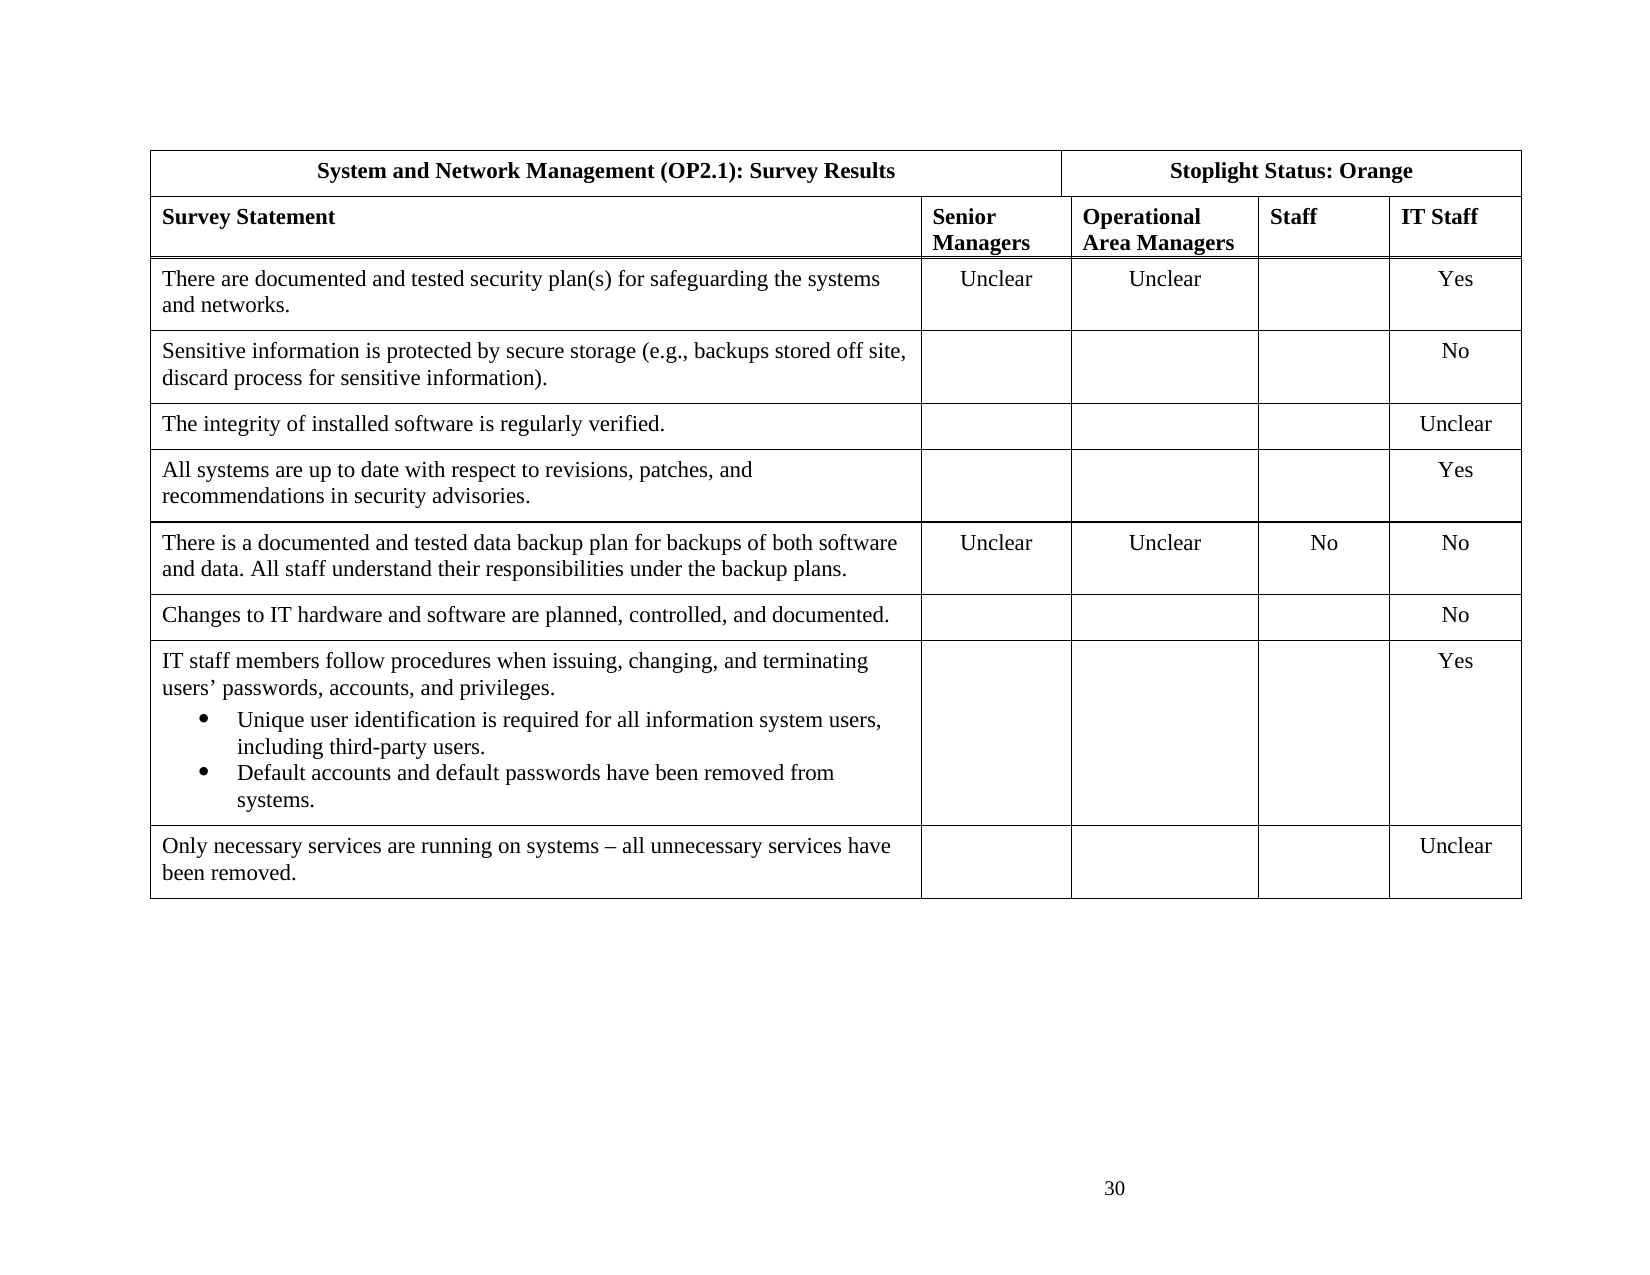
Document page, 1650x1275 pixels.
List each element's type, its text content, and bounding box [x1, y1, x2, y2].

table_cell Unclear [1390, 404, 1521, 449]
table_cell [922, 450, 1071, 521]
table_cell [1259, 826, 1389, 897]
table_cell Survey Statement [151, 197, 921, 256]
table_cell Sensitive information is protected by secure storage (e.g., backups stored off site, discard process for sensitive information). [151, 331, 921, 403]
table_cell [1259, 641, 1389, 825]
table_cell [922, 595, 1071, 640]
table_cell Staff [1259, 197, 1389, 256]
table_cell [1072, 450, 1258, 521]
table_cell Unclear [1072, 259, 1258, 330]
table_cell [922, 826, 1071, 897]
table_cell [1072, 641, 1258, 825]
table_cell Only necessary services are running on systems – all unnecessary services have been removed. [151, 826, 921, 897]
table_header Stoplight Status: [1062, 151, 1521, 196]
table_cell Unclear [1072, 523, 1258, 594]
table_cell IT staff members follow procedures when issuing, changing, and terminating users’ passwords, accounts, and privileges. Unique user identification is required for all information system users, including third-party users. Default accounts and default passwords have been removed from systems. [151, 641, 921, 825]
table_cell Unclear [922, 523, 1071, 594]
table_cell [922, 404, 1071, 449]
table_cell No [1390, 331, 1521, 403]
table_cell Operational Area Managers [1072, 197, 1258, 256]
table_cell Changes to IT hardware and software are planned, controlled, and documented. [151, 595, 921, 640]
table_cell [1072, 331, 1258, 403]
table_cell Yes [1390, 641, 1521, 825]
table_cell Senior Managers [922, 197, 1071, 256]
table_header System and Network Management (OP2.1): Survey Results [151, 151, 1061, 196]
table_cell [1072, 826, 1258, 897]
table_cell [922, 331, 1071, 403]
table_cell No [1390, 523, 1521, 594]
table_cell [1072, 595, 1258, 640]
table_cell IT Staff [1390, 197, 1521, 256]
table_cell [922, 641, 1071, 825]
table_cell Yes [1390, 259, 1521, 330]
table_cell [1259, 331, 1389, 403]
table_cell Unclear [1390, 826, 1521, 897]
table_cell [1259, 404, 1389, 449]
table_cell [1259, 595, 1389, 640]
table_cell Yes [1390, 450, 1521, 521]
table_cell There is a documented and tested data backup plan for backups of both software and data. All staff understand their responsibilities under the backup plans. [151, 523, 921, 594]
table_cell No [1259, 523, 1389, 594]
table_cell No [1390, 595, 1521, 640]
table_cell [1259, 259, 1389, 330]
table_cell There are documented and tested security plan(s) for safeguarding the systems and networks. [151, 259, 921, 330]
table_cell [1072, 404, 1258, 449]
table_cell [1259, 450, 1389, 521]
table_cell Unclear [922, 259, 1071, 330]
table_cell The integrity of installed software is regularly verified. [151, 404, 921, 449]
table_cell All systems are up to date with respect to revisions, patches, and recommendations in security advisories. [151, 450, 921, 521]
